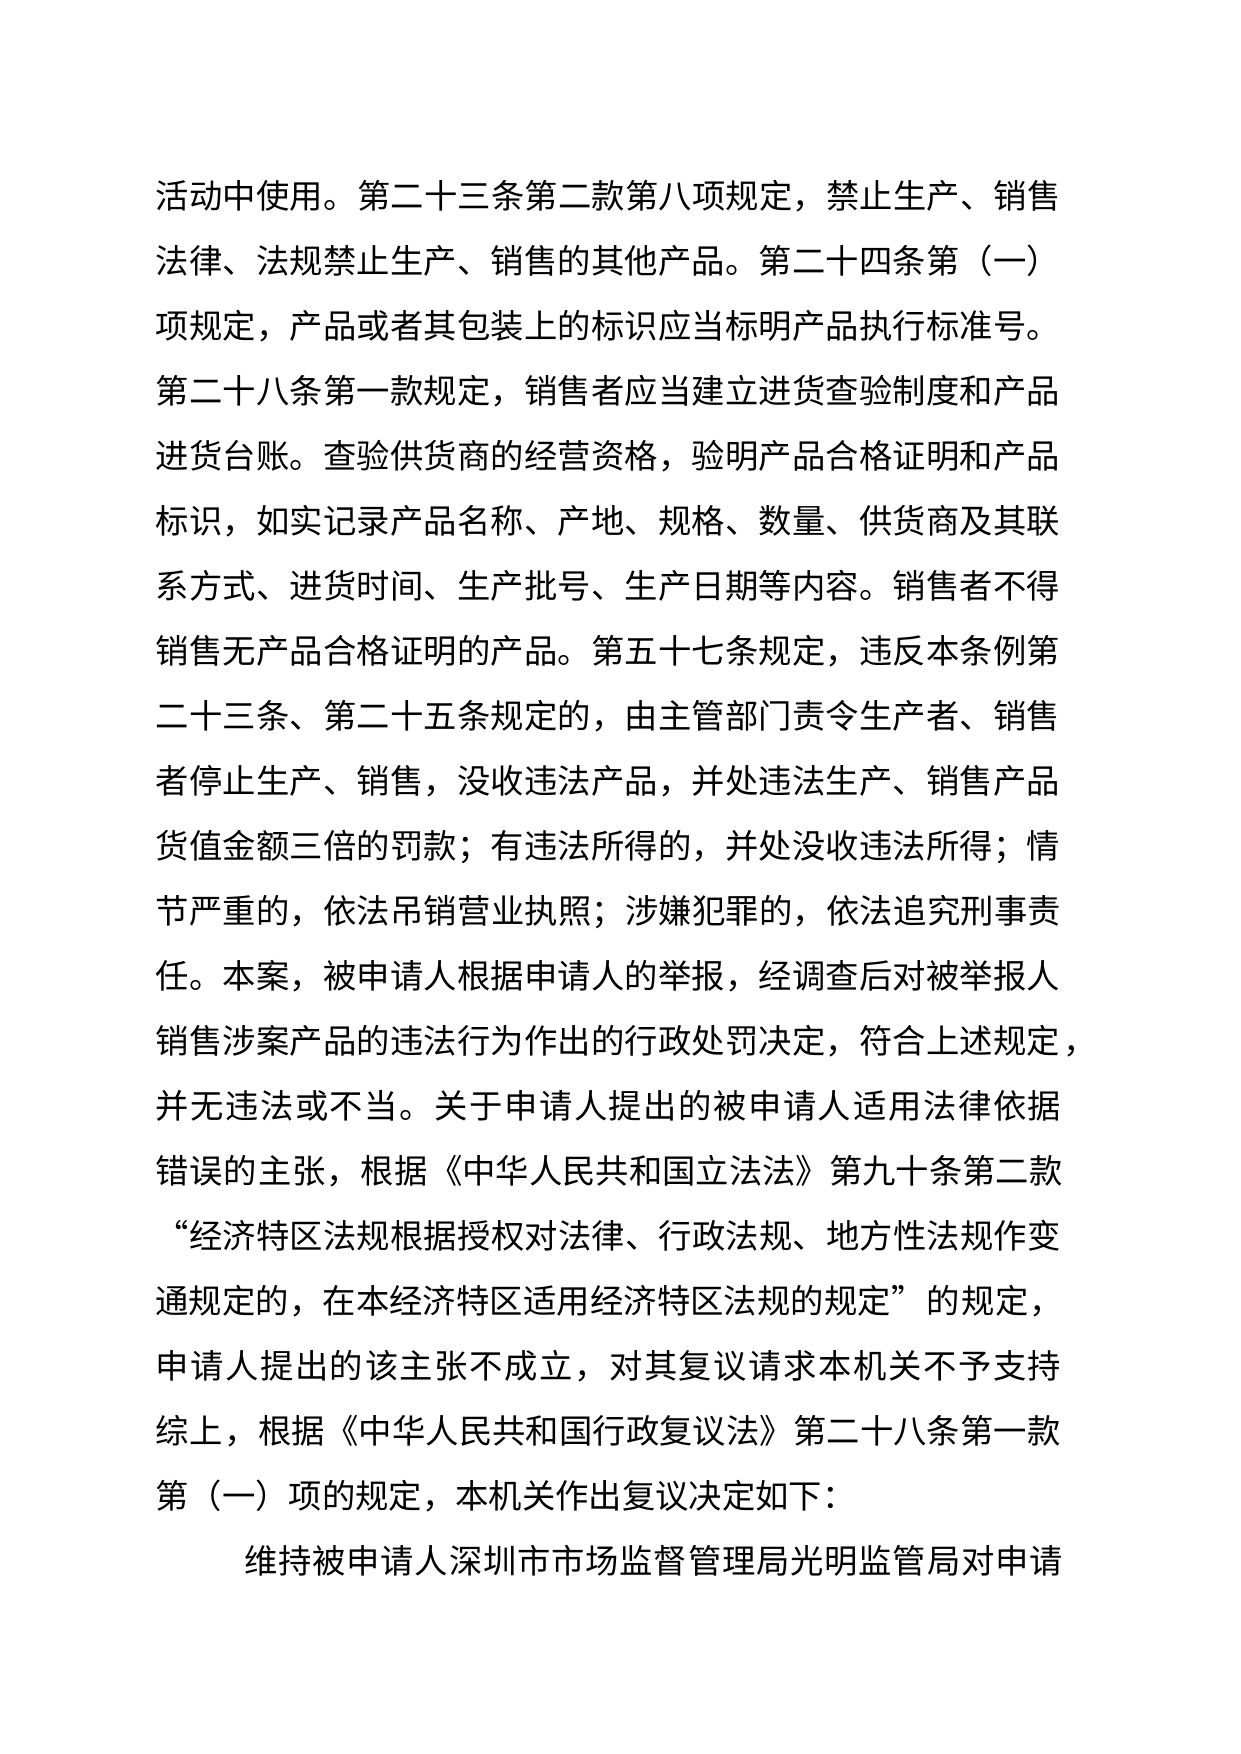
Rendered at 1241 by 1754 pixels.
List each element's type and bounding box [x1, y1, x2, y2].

text [177, 1527, 1063, 1592]
text [155, 162, 1063, 1527]
